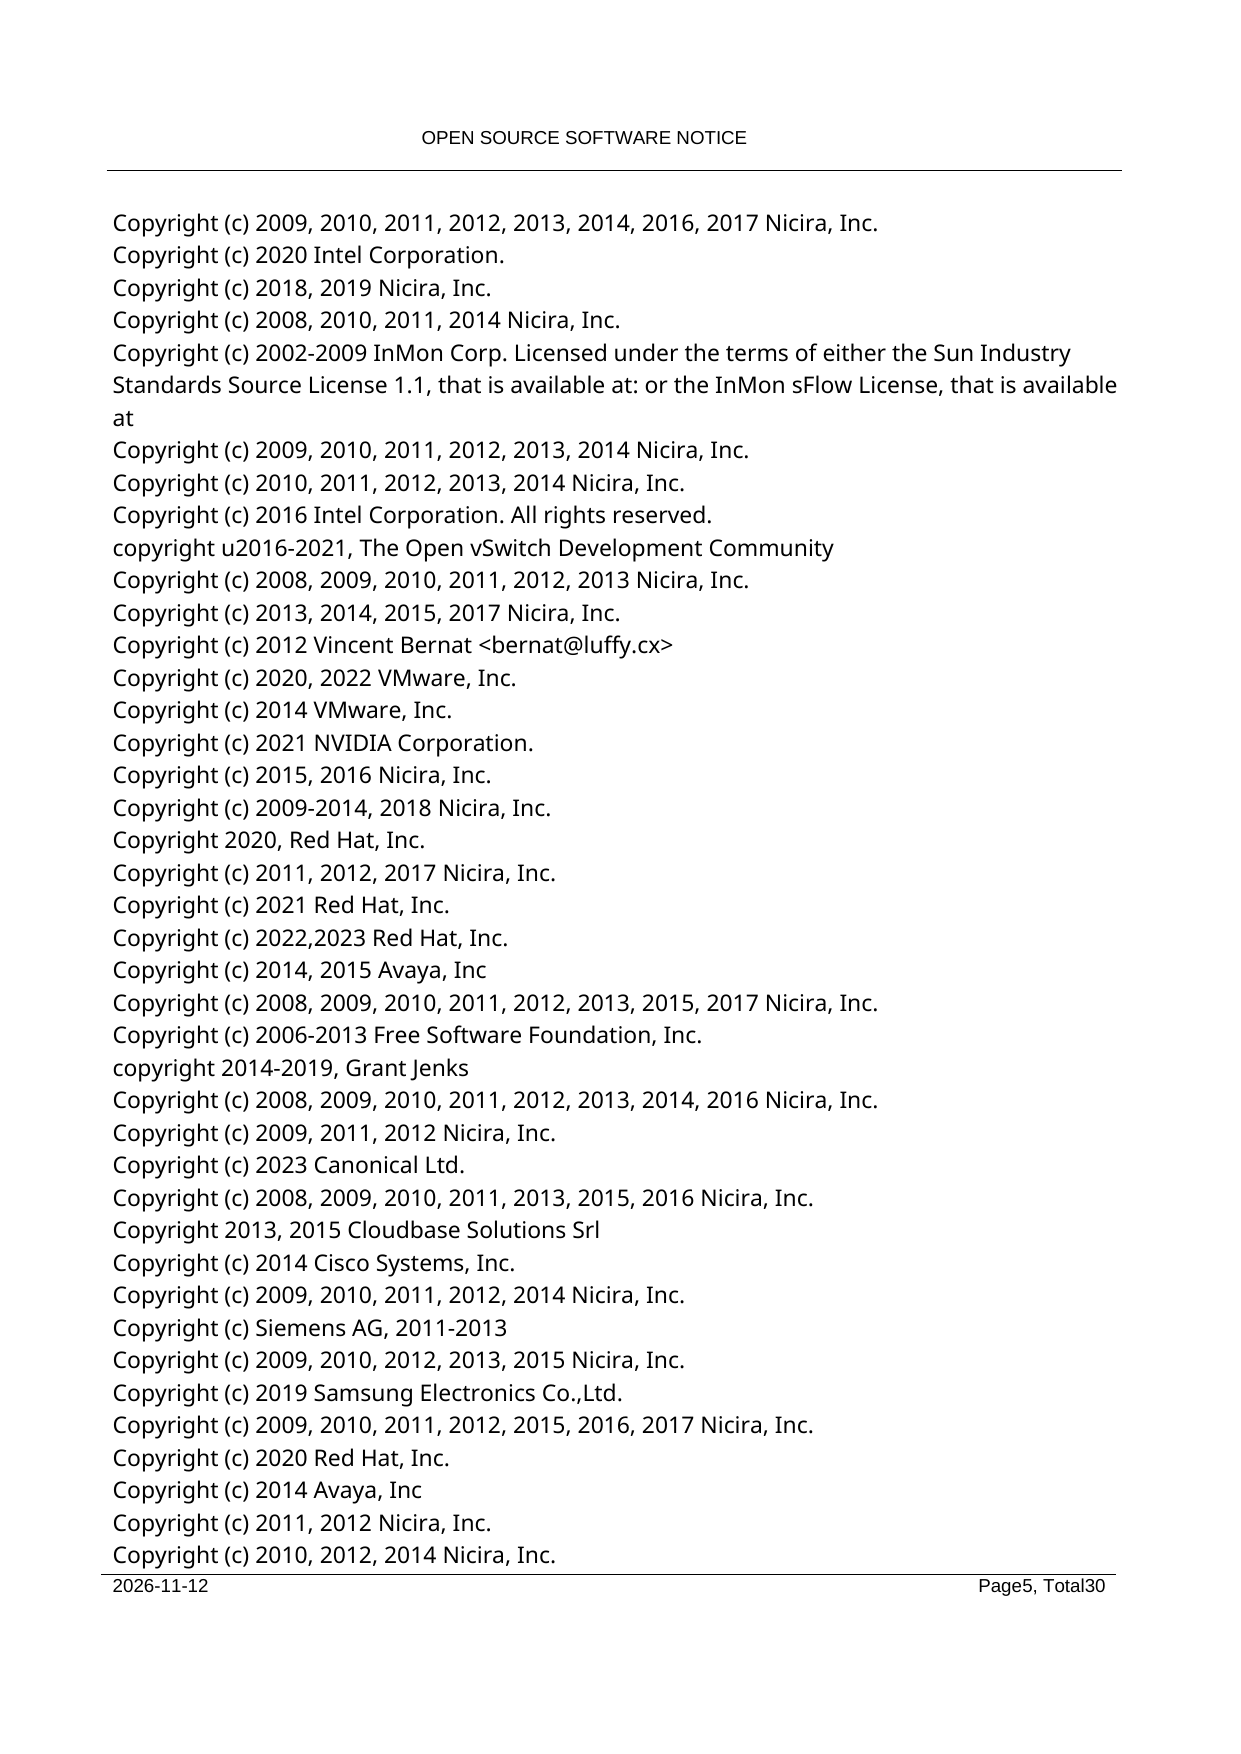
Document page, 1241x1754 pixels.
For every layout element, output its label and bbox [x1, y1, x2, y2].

text [112, 206, 1128, 1571]
